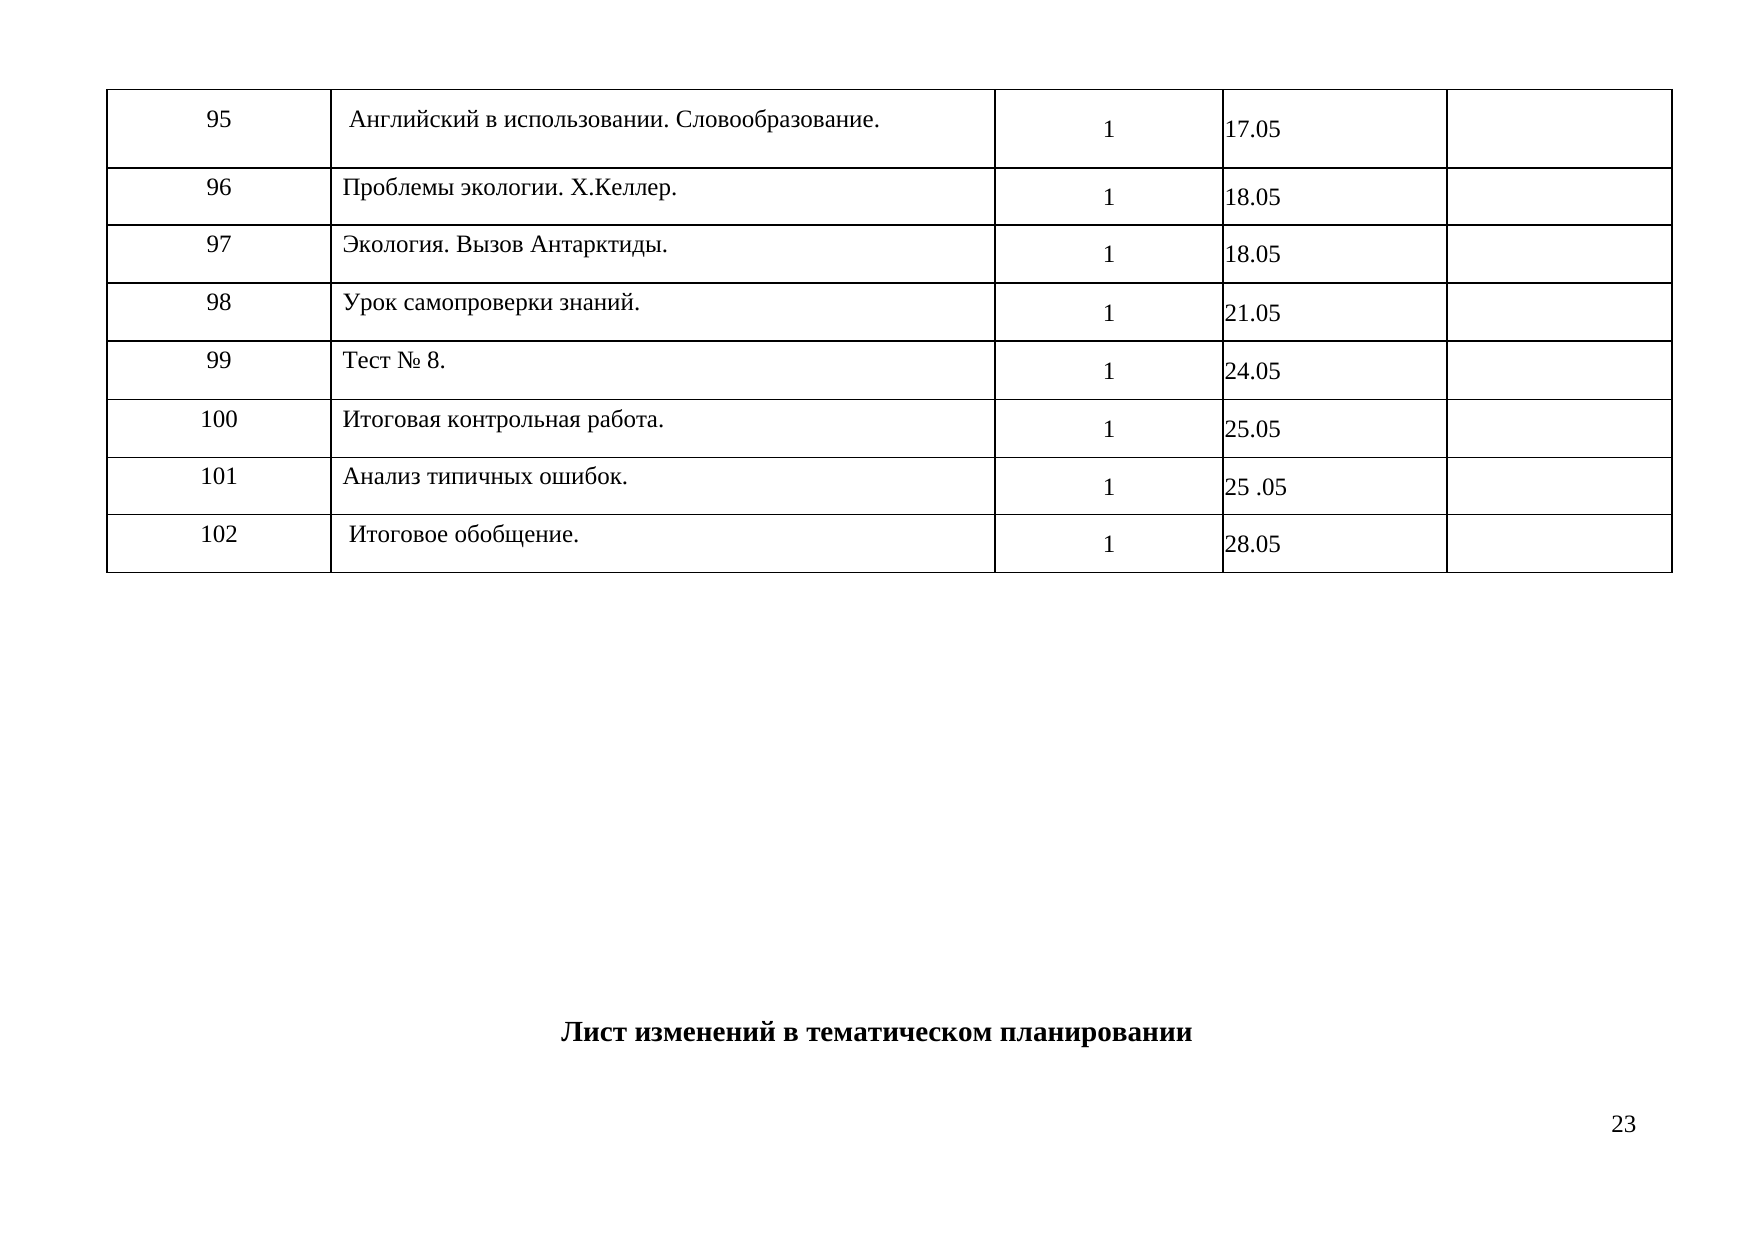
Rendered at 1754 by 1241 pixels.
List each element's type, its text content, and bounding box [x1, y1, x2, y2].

table_cell 1 [996, 515, 1222, 572]
table_cell 1 [996, 284, 1222, 340]
table_cell Итоговое обобщение. [332, 515, 994, 572]
table_cell 100 [108, 400, 330, 457]
table_cell Проблемы экологии. Х.Келлер. [332, 169, 994, 224]
table_cell [1448, 226, 1671, 282]
table_cell 97 [108, 226, 330, 282]
table_cell 21.05 [1224, 284, 1446, 340]
table_cell 1 [996, 400, 1222, 457]
table_cell 25 .05 [1224, 458, 1446, 513]
table_cell 1 [996, 169, 1222, 224]
table_cell 1 [996, 458, 1222, 513]
text Лист изменений в тематическом планировании [118, 1014, 1636, 1047]
table_cell 1 [996, 226, 1222, 282]
table_cell 28.05 [1224, 515, 1446, 572]
table_cell 99 [108, 342, 330, 399]
table_cell 96 [108, 169, 330, 224]
table_cell 1 [996, 342, 1222, 399]
table_cell 95 [108, 90, 330, 167]
table_cell Тест № 8. [332, 342, 994, 399]
table_cell 18.05 [1224, 169, 1446, 224]
table_cell [1448, 400, 1671, 457]
table_cell Анализ типичных ошибок. [332, 458, 994, 513]
table_cell [1448, 515, 1671, 572]
table_cell 98 [108, 284, 330, 340]
table_cell [1448, 169, 1671, 224]
table_cell Урок самопроверки знаний. [332, 284, 994, 340]
table_cell [1448, 284, 1671, 340]
table_cell [1448, 342, 1671, 399]
table_cell 1 [996, 90, 1222, 167]
table_cell [1448, 90, 1671, 167]
table_cell [1448, 458, 1671, 513]
table_cell 102 [108, 515, 330, 572]
table_cell Экология. Вызов Антарктиды. [332, 226, 994, 282]
table_cell 101 [108, 458, 330, 513]
table_cell Английский в использовании. Словообразование. [332, 90, 994, 167]
table_cell 17.05 [1224, 90, 1446, 167]
table_cell 25.05 [1224, 400, 1446, 457]
table_cell 18.05 [1224, 226, 1446, 282]
table_cell 24.05 [1224, 342, 1446, 399]
table_cell Итоговая контрольная работа. [332, 400, 994, 457]
